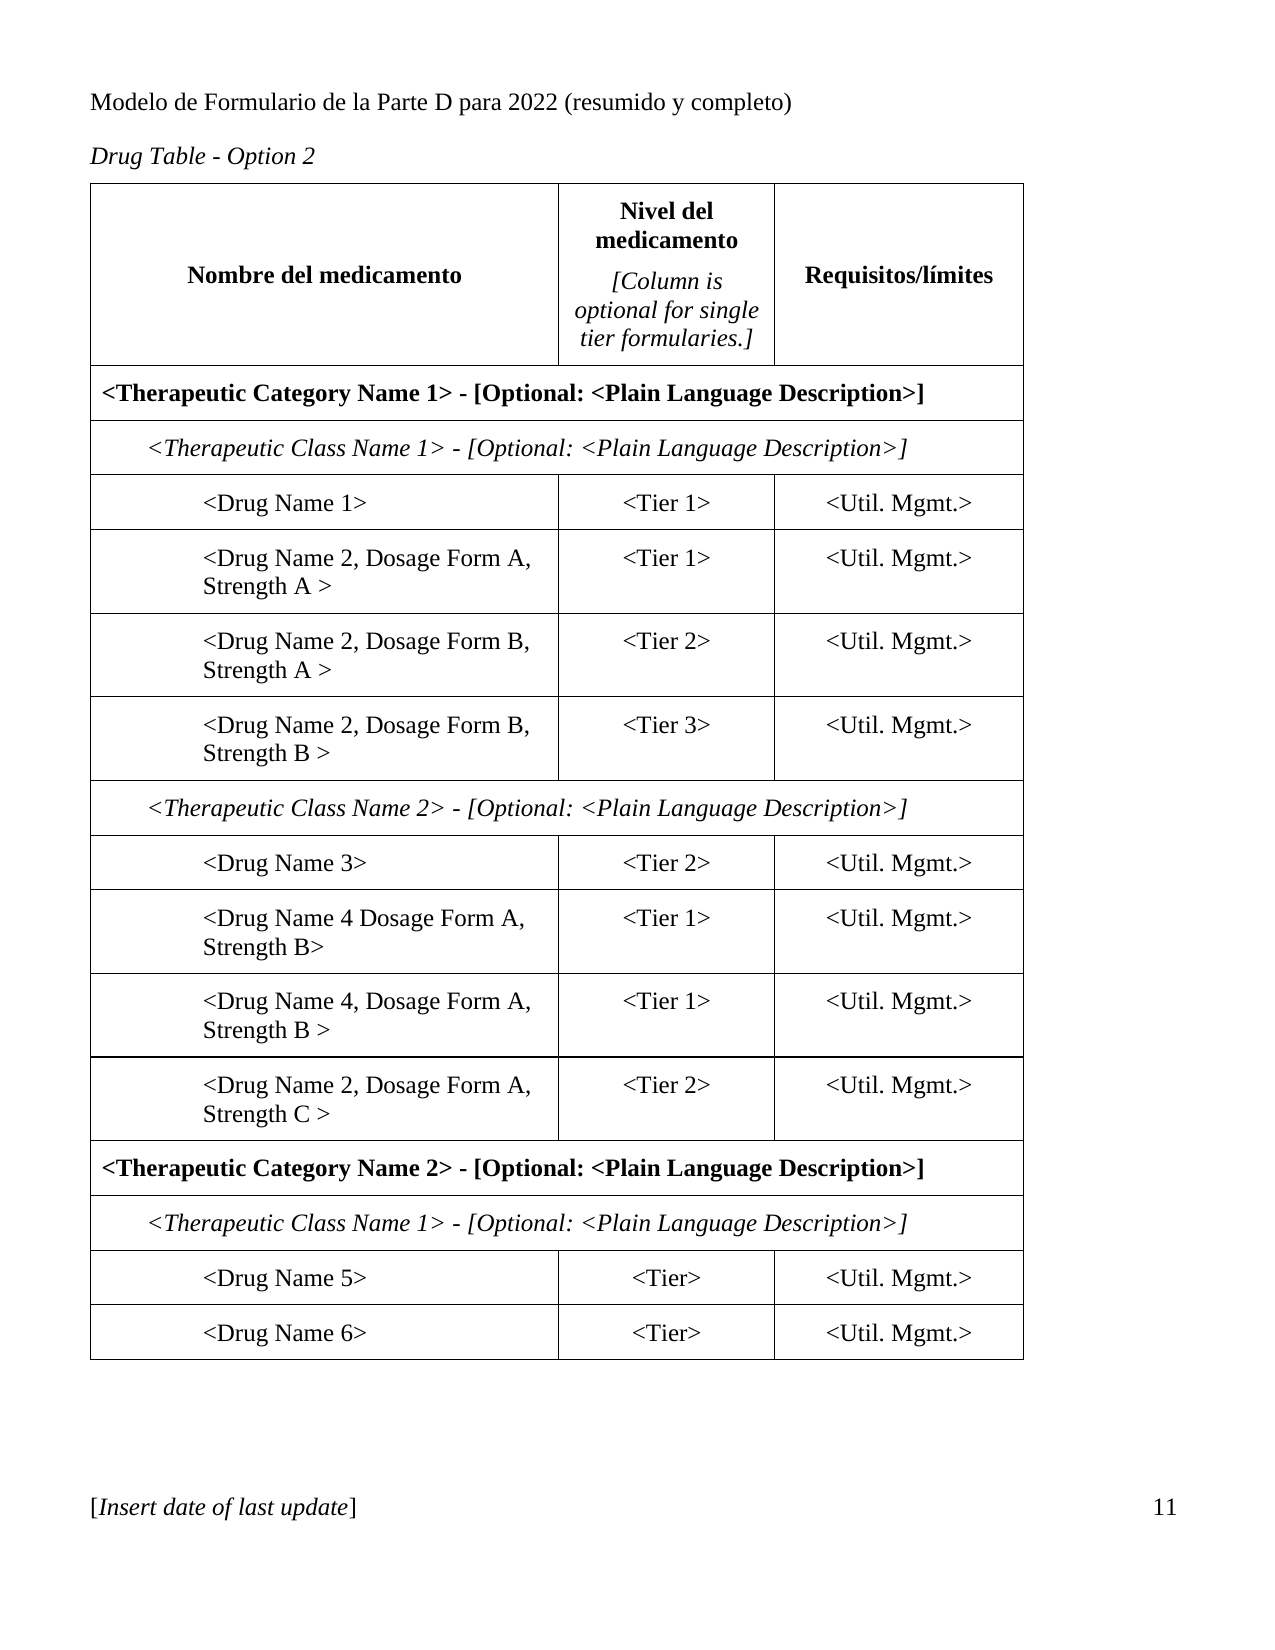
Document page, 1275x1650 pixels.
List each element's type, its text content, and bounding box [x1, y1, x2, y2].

table_cell <Tier 2> [559, 836, 774, 889]
table_cell <Tier> [559, 1251, 774, 1304]
table_cell <Drug Name 4, Dosage Form A, Strength B > [91, 974, 558, 1056]
table_cell <Util. Mgmt.> [775, 475, 1023, 529]
table_cell <Therapeutic Category Name 2> - [Optional: <Plain Language Description>] [91, 1141, 1023, 1195]
table_cell <Util. Mgmt.> [775, 836, 1023, 889]
table_cell <Tier 1> [559, 974, 774, 1056]
table_cell <Drug Name 2, Dosage Form B, Strength B > [91, 697, 558, 780]
table_header Requisitos/límites [775, 184, 1023, 365]
table_cell <Drug Name 3> [91, 836, 558, 889]
table_cell <Util. Mgmt.> [775, 1305, 1023, 1359]
table_cell <Drug Name 1> [91, 475, 558, 529]
table_cell <Tier 2> [559, 1058, 774, 1140]
table_cell <Drug Name 2, Dosage Form A, Strength C > [91, 1058, 558, 1140]
table_cell <Util. Mgmt.> [775, 974, 1023, 1056]
table_cell <Tier 3> [559, 697, 774, 780]
table_cell <Drug Name 2, Dosage Form A, Strength A > [91, 530, 558, 613]
table_cell <Drug Name 4 Dosage Form A, Strength B> [91, 890, 558, 973]
table_cell <Tier> [559, 1305, 774, 1359]
table_header Nombre del medicamento [91, 184, 558, 365]
table_cell <Util. Mgmt.> [775, 614, 1023, 696]
table_cell <Util. Mgmt.> [775, 890, 1023, 973]
table_cell <Therapeutic Category Name 1> - [Optional: <Plain Language Description>] [91, 366, 1023, 419]
table_cell <Therapeutic Class Name 2> - [Optional: <Plain Language Description>] [91, 781, 1023, 834]
table_cell <Therapeutic Class Name 1> - [Optional: <Plain Language Description>] [91, 1196, 1023, 1249]
text Drug Table - Option 2 [90, 141, 1185, 170]
table_cell <Tier 1> [559, 475, 774, 529]
table_cell <Tier 1> [559, 530, 774, 613]
table_header Nivel del medicamento [Column is optional for single tier formularies.] [559, 184, 774, 365]
table_cell <Util. Mgmt.> [775, 530, 1023, 613]
table_cell <Drug Name 2, Dosage Form B, Strength A > [91, 614, 558, 696]
table_cell <Util. Mgmt.> [775, 1251, 1023, 1304]
table_cell <Therapeutic Class Name 1> - [Optional: <Plain Language Description>] [91, 421, 1023, 474]
table_cell <Util. Mgmt.> [775, 1058, 1023, 1140]
table_cell <Tier 1> [559, 890, 774, 973]
table_cell <Tier 2> [559, 614, 774, 696]
table_cell <Drug Name 5> [91, 1251, 558, 1304]
table_cell <Util. Mgmt.> [775, 697, 1023, 780]
table_cell <Drug Name 6> [91, 1305, 558, 1359]
